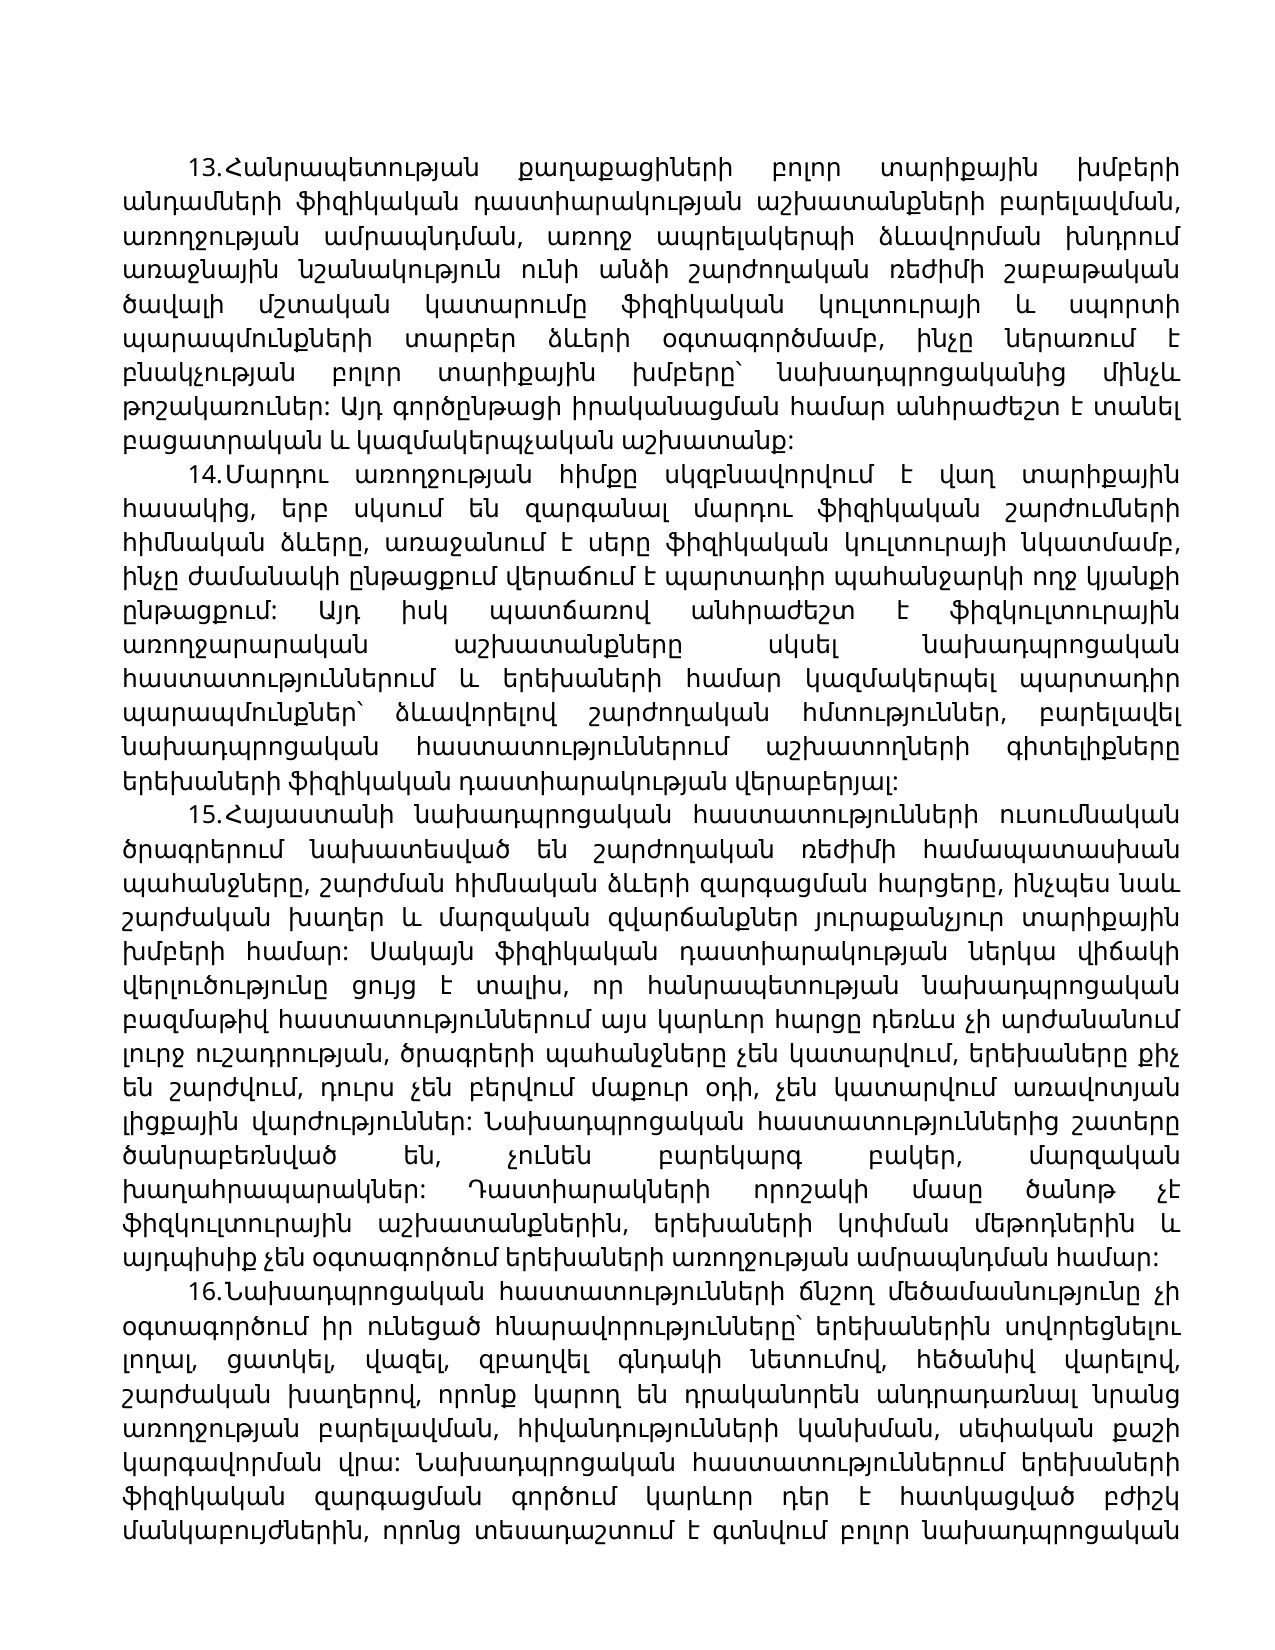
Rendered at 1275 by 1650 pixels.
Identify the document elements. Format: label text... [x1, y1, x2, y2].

list Մարդու առողջության հիմքը սկզբնավորվում է վաղ տարիքային հասակից, երբ սկսում են զարգանալ մարդու ֆիզիկական շարժումների հիմնական ձևերը, առաջանում է սերը ֆիզիկական կուլտուրայի նկատմամբ, ինչը ժամանակի ընթացքում վերաճում է պարտադիր պահանջարկի ողջ կյանքի ընթացքում: Այդ իսկ պատճառով անհրաժեշտ է ֆիզկուլտուրային առողջարարական աշխատանքները սկսել նախադպրոցական հաստատություններում և երեխաների համար կազմակերպել պարտադիր պարապմունքներ՝ ձևավորելով շարժողական հմտություններ, բարելավել նախադպրոցական հաստատություններում աշխատողների գիտելիքները երեխաների ֆիզիկական դաստիարակության վերաբերյալ: [122, 457, 1181, 797]
list Հանրապետության քաղաքացիների բոլոր տարիքային խմբերի անդամների ֆիզիկական դաստիարակության աշխատանքների բարելավման, առողջության ամրապնդման, առողջ ապրելակերպի ձևավորման խնդրում առաջնային նշանակություն ունի անձի շարժողական ռեժիմի շաբաթական ծավալի մշտական կատարումը ֆիզիկական կուլտուրայի և սպորտի պարապմունքների տարբեր ձևերի օգտագործմամբ, ինչը ներառում է բնակչության բոլոր տարիքային խմբերը՝ նախադպրոցականից մինչև թոշակառուներ: Այդ գործընթացի իրականացման համար անհրաժեշտ է տանել բացատրական և կազմակերպչական աշխատանք: [122, 150, 1181, 457]
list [122, 1274, 1181, 1547]
list Հայաստանի նախադպրոցական հաստատությունների ուսումնական ծրագրերում նախատեսված են շարժողական ռեժիմի համապատասխան պահանջները, շարժման հիմնական ձևերի զարգացման հարցերը, ինչպես նաև շարժական խաղեր և մարզական զվարճանքներ յուրաքանչյուր տարիքային խմբերի համար: Սակայն ֆիզիկական դաստիարակության ներկա վիճակի վերլուծությունը ցույց է տալիս, որ հանրապետության նախադպրոցական բազմաթիվ հաստատություններում այս կարևոր հարցը դեռևս չի արժանանում լուրջ ուշադրության, ծրագրերի պահանջները չեն կատարվում, երեխաները քիչ են շարժվում, դուրս չեն բերվում մաքուր օդի, չեն կատարվում առավոտյան լիցքային վարժություններ: Նախադպրոցական հաստատություններից շատերը ծանրաբեռնված են, չունեն բարեկարգ բակեր, մարզական խաղահրապարակներ: Դաստիարակների որոշակի մասը ծանոթ չէ ֆիզկուլտուրային աշխատանքներին, երեխաների կոփման մեթոդներին և այդպիսիք չեն օգտագործում երեխաների առողջության ամրապնդման համար: [122, 797, 1181, 1274]
